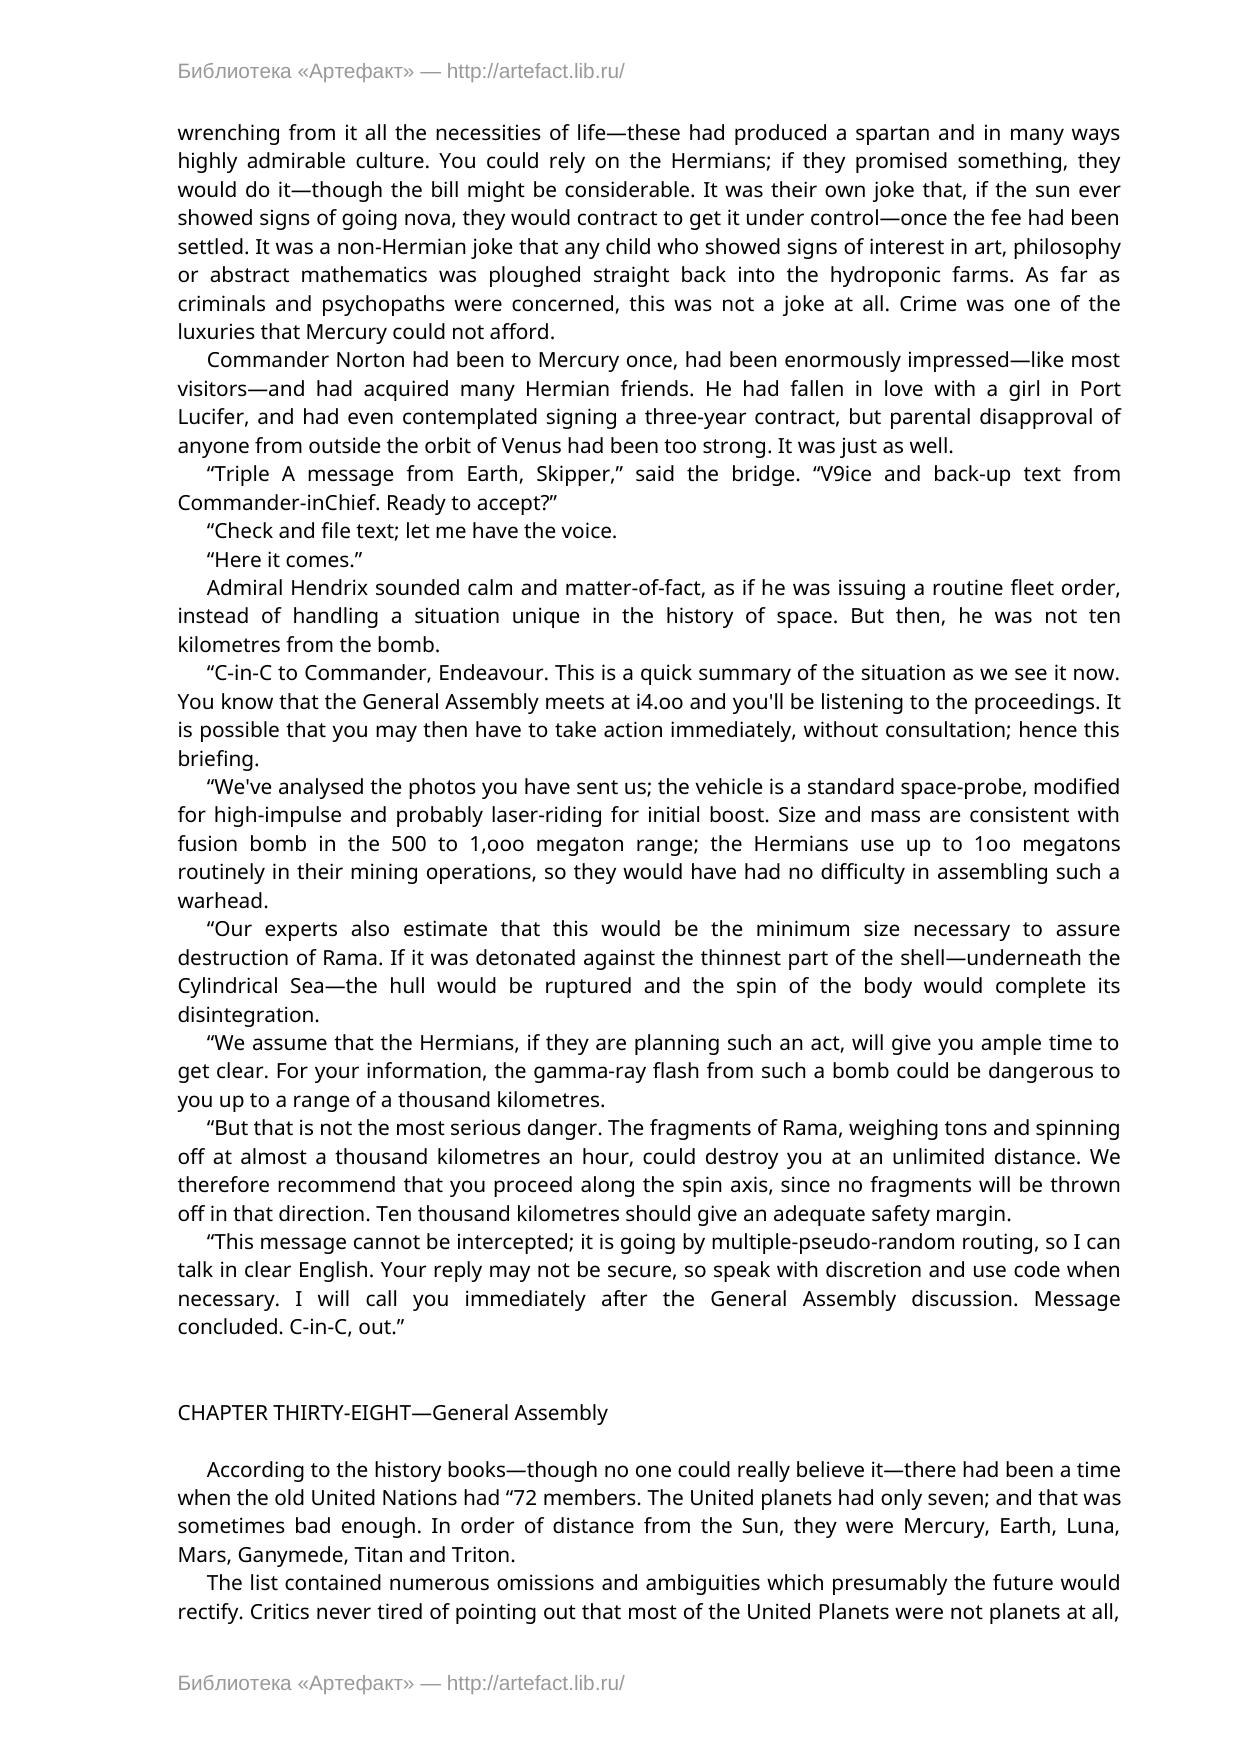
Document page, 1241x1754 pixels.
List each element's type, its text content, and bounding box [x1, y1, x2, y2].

text Admiral Hendrix sounded calm and matter-of-fact, as if he was issuing a routine fleet order, instead of handling a situation unique in the history of space. But then, he was not ten kilometres from the bomb. [177, 573, 1122, 658]
text “Triple A message from Earth, Skipper,” said the bridge. “V9ice and back-up text from Commander-inChief. Ready to accept?” [177, 459, 1122, 516]
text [177, 1568, 1122, 1625]
text “We assume that the Hermians, if they are planning such an act, will give you ample time to get clear. For your information, the gamma-ray flash from such a bomb could be dangerous to you up to a range of a thousand kilometres. [177, 1028, 1122, 1113]
text “C-in-C to Commander, Endeavour. This is a quick summary of the situation as we see it now. You know that the General Assembly meets at i4.oo and you'll be listening to the proceedings. It is possible that you may then have to take action immediately, without consultation; hence this briefing. [177, 658, 1122, 772]
text According to the history books—though no one could really believe it—there had been a time when the old United Nations had “72 members. The United planets had only seven; and that was sometimes bad enough. In order of distance from the Sun, they were Mercury, Earth, Luna, Mars, Ganymede, Titan and Triton. [177, 1455, 1122, 1568]
text Commander Norton had been to Mercury once, had been enormously impressed—like most visitors—and had acquired many Hermian friends. He had fallen in love with a girl in Port Lucifer, and had even contemplated signing a three-year contract, but parental disapproval of anyone from outside the orbit of Venus had been too strong. It was just as well. [177, 346, 1122, 459]
text “Here it comes.” [177, 545, 1122, 573]
text “Check and file text; let me have the voice. [177, 516, 1122, 545]
text “This message cannot be intercepted; it is going by multiple-pseudo-random routing, so I can talk in clear English. Your reply may not be secure, so speak with discretion and use code when necessary. I will call you immediately after the General Assembly discussion. Message concluded. C-in-C, out.” [177, 1227, 1122, 1341]
text “Our experts also estimate that this would be the minimum size necessary to assure destruction of Rama. If it was detonated against the thinnest part of the shell—underneath the Cylindrical Sea—the hull would be ruptured and the spin of the body would complete its disintegration. [177, 914, 1122, 1028]
text “But that is not the most serious danger. The fragments of Rama, weighing tons and spinning off at almost a thousand kilometres an hour, could destroy you at an unlimited distance. We therefore recommend that you proceed along the spin axis, since no fragments will be thrown off in that direction. Ten thousand kilometres should give an adequate safety margin. [177, 1113, 1122, 1227]
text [177, 118, 1122, 346]
text “We've analysed the photos you have sent us; the vehicle is a standard space-probe, modified for high-impulse and probably laser-riding for initial boost. Size and mass are consistent with fusion bomb in the 500 to 1,ooo megaton range; the Hermians use up to 1oo megatons routinely in their mining operations, so they would have had no difficulty in assembling such a warhead. [177, 772, 1122, 914]
text CHAPTER THIRTY-EIGHT—General Assembly [177, 1398, 1122, 1426]
